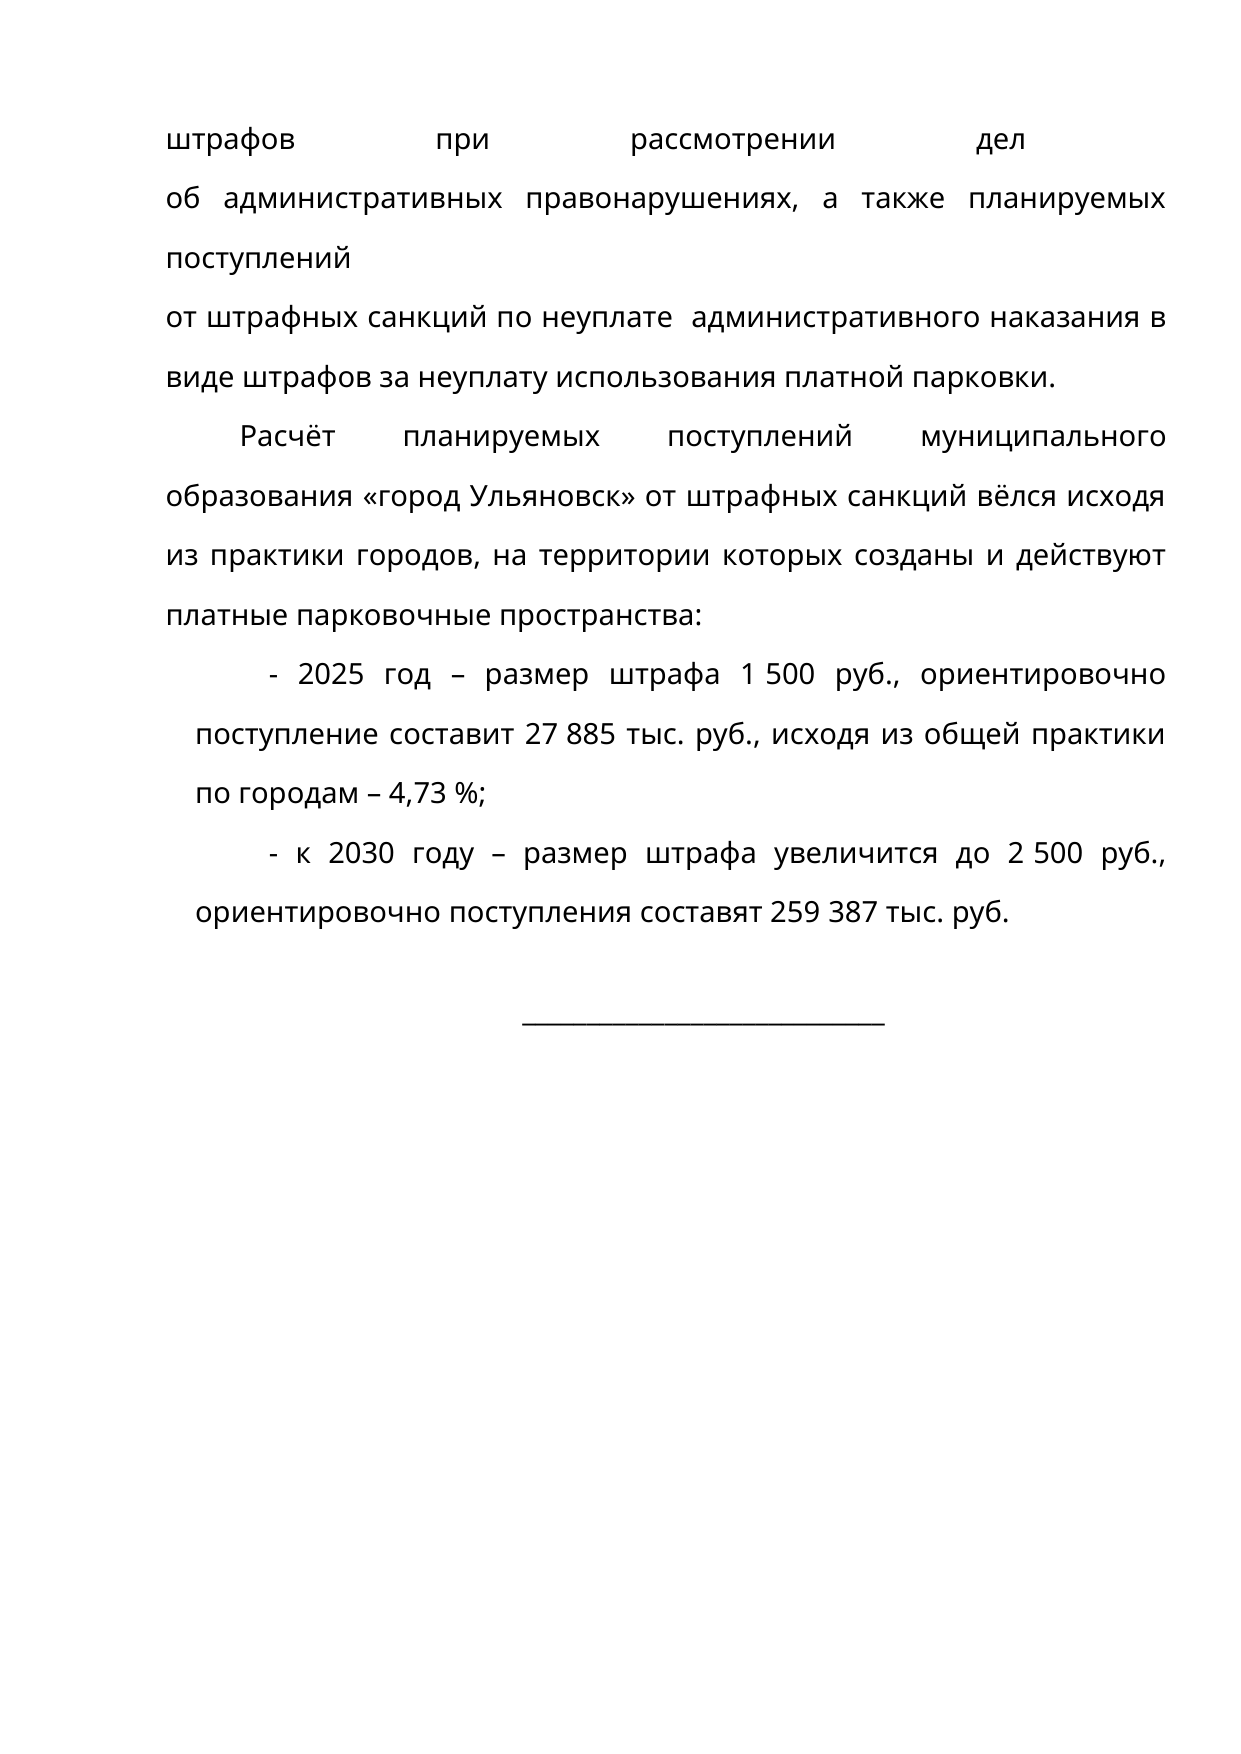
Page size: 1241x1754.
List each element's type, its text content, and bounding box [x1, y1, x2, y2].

text ____________________________ [165, 991, 1166, 1030]
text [165, 118, 1166, 396]
text - 2025 год – размер штрафа 1 500 руб., ориентировочно поступление составит 27 885 тыс. руб., исходя из общей практики по городам – 4,73 %; [195, 653, 1166, 812]
text - к 2030 году – размер штрафа увеличится до 2 500 руб., ориентировочно поступления составят 259 387 тыс. руб. [195, 832, 1166, 931]
text Расчёт планируемых поступлений муниципального образования «город Ульяновск» от штрафных санкций вёлся исходя из практики городов, на территории которых созданы и действуют платные парковочные пространства: [165, 416, 1166, 634]
